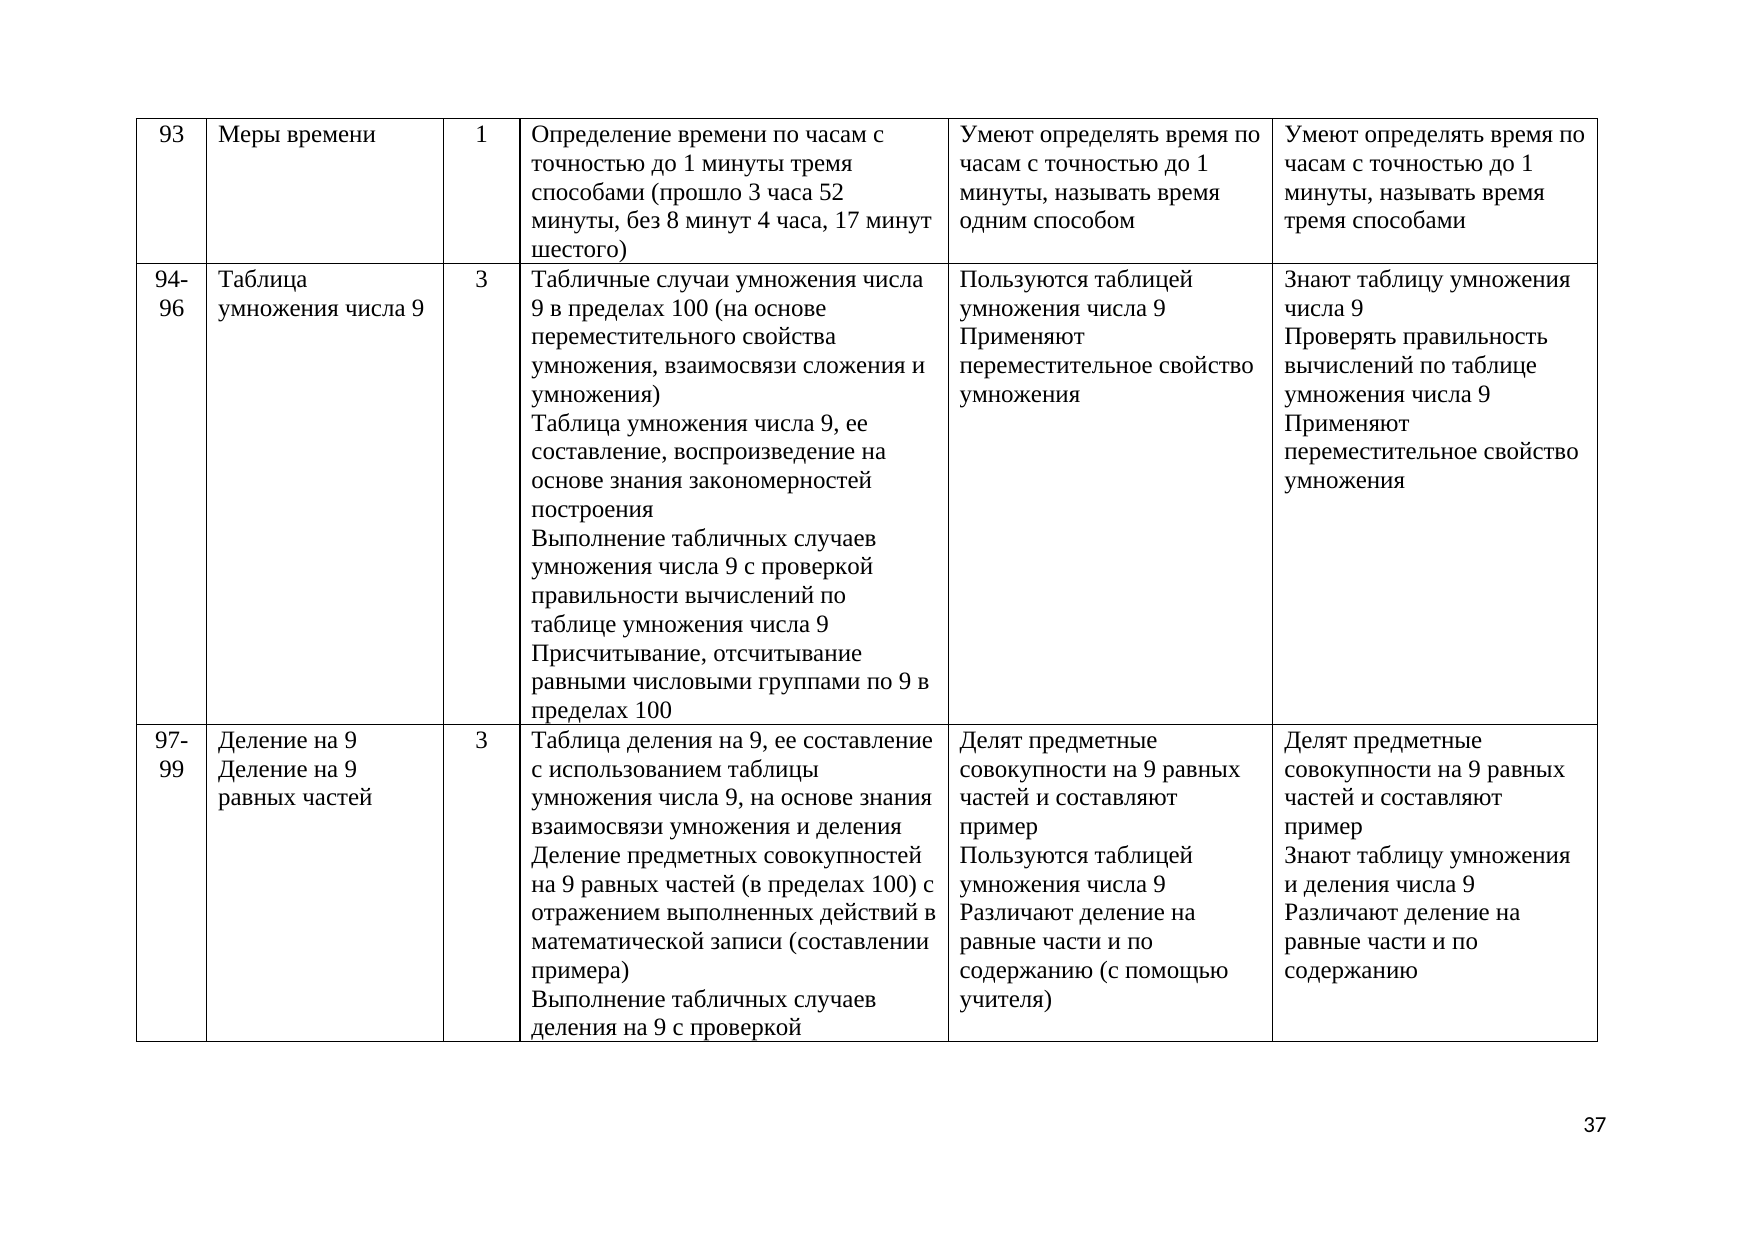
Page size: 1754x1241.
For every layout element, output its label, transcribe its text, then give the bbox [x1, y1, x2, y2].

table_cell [521, 725, 948, 1041]
table_cell 3 [444, 264, 519, 724]
table_cell 94-96 [137, 264, 206, 724]
table_cell Знают таблицу умножения числа 9 Проверять правильность вычислений по таблице умножения числа 9 Применяют переместительное свойство умножения [1273, 264, 1597, 724]
table_cell 3 [444, 725, 519, 1041]
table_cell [949, 725, 1272, 1041]
table_cell Меры времени [207, 119, 443, 263]
table_cell Умеют определять время по часам с точностью до 1 минуты, называть время тремя способами [1273, 119, 1597, 263]
table_cell 1 [444, 119, 519, 263]
table_cell Таблица умножения числа 9 [207, 264, 443, 724]
table_cell Табличные случаи умножения числа 9 в пределах 100 (на основе переместительного свойства умножения, взаимосвязи сложения и умножения) Таблица умножения числа 9, ее составление, воспроизведение на основе знания закономерностей построения Выполнение табличных случаев умножения числа 9 с проверкой правильности вычислений по таблице умножения числа 9 Присчитывание, отсчитывание равными числовыми группами по 9 в пределах 100 [521, 264, 948, 724]
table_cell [1273, 725, 1597, 1041]
table_cell 93 [137, 119, 206, 263]
table_cell Определение времени по часам с точностью до 1 минуты тремя способами (прошло 3 часа 52 минуты, без 8 минут 4 часа, 17 минут шестого) [521, 119, 948, 263]
table_cell Пользуются таблицей умножения числа 9 Применяют переместительное свойство умножения [949, 264, 1272, 724]
table_cell 97-99 [137, 725, 206, 1041]
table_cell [207, 725, 443, 1041]
table_cell Умеют определять время по часам с точностью до 1 минуты, называть время одним способом [949, 119, 1272, 263]
